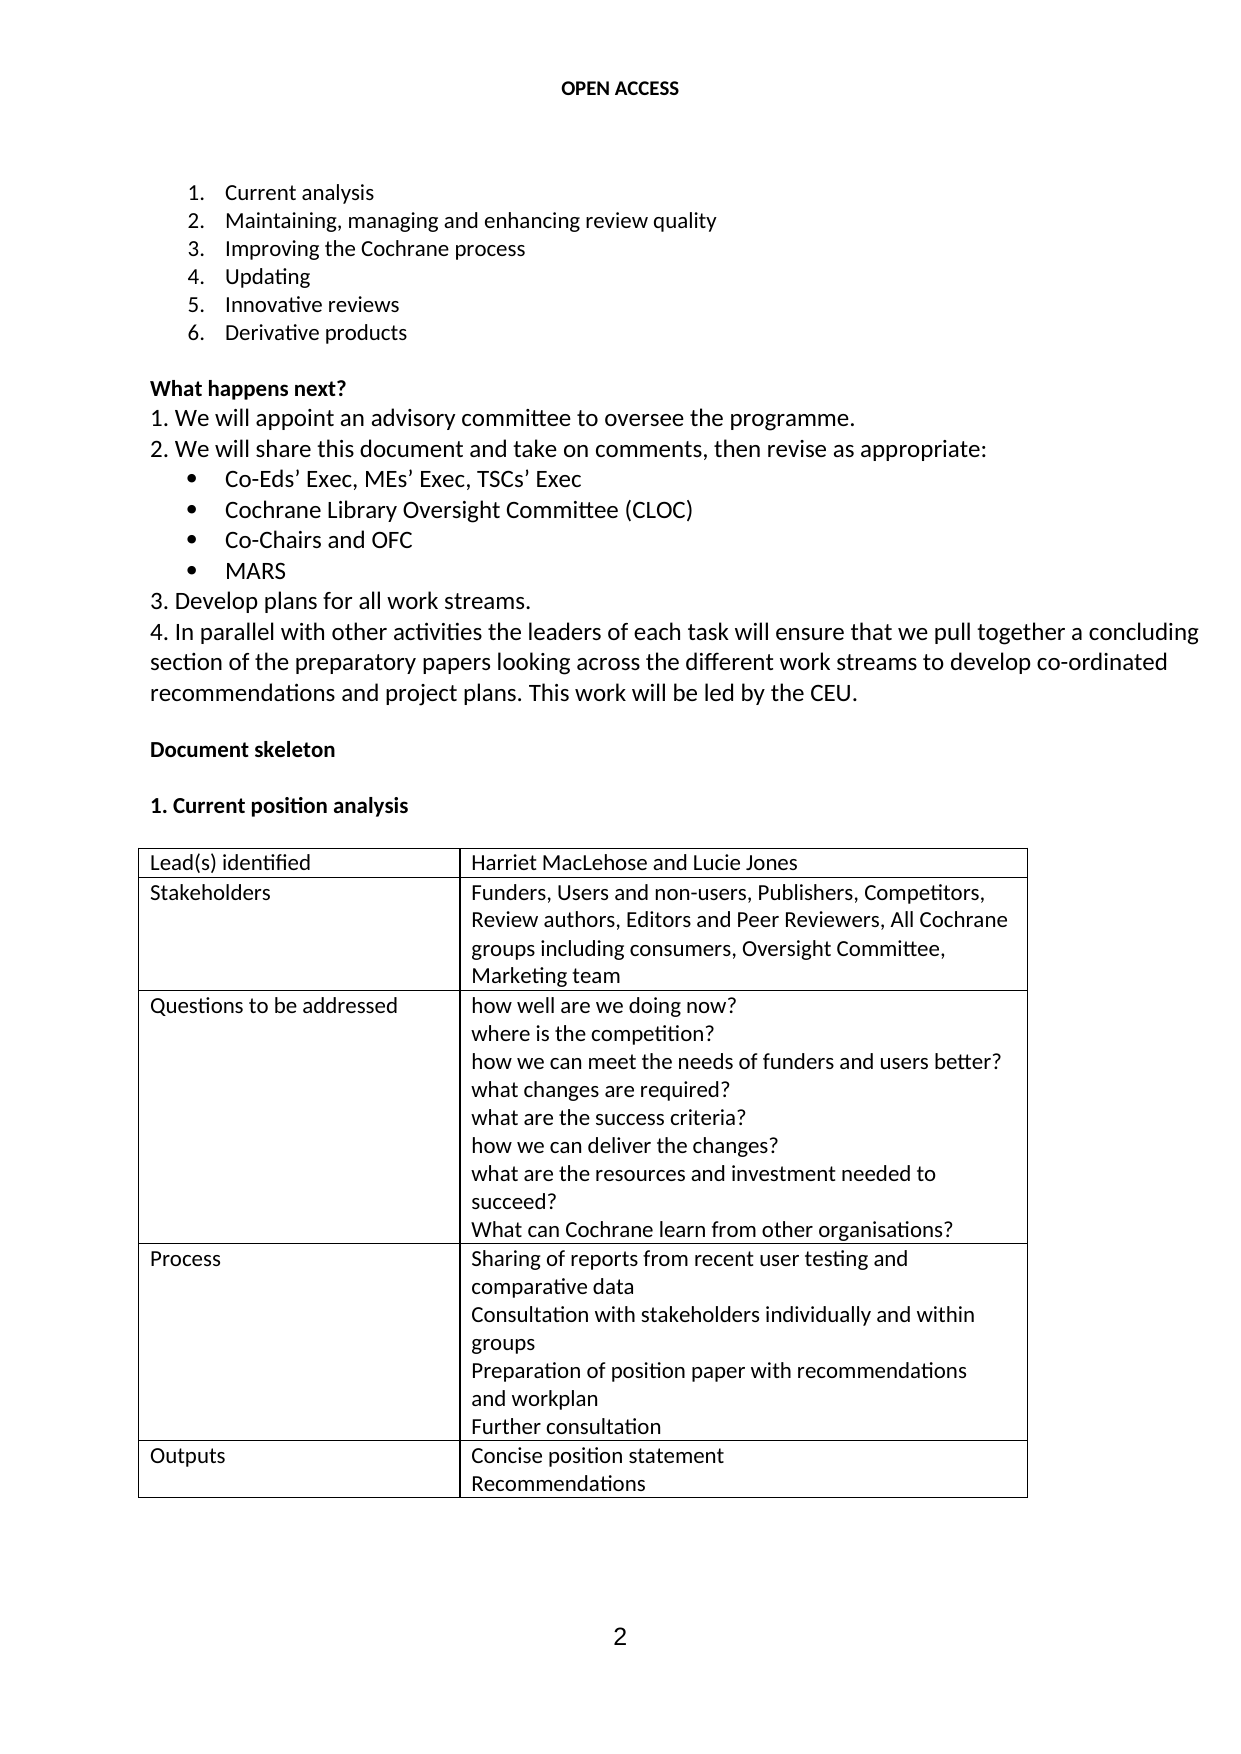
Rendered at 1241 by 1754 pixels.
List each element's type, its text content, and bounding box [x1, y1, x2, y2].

table_cell Funders, Users and non-users, Publishers, Competitors, Review authors, Editors and Peer Reviewers, All Cochrane groups including consumers, Oversight Committee, Marketing team [461, 878, 1027, 990]
table_cell Sharing of reports from recent user testing and comparative data Consultation with stakeholders individually and within groups Preparation of position paper with recommendations and workplan Further consultation [461, 1244, 1027, 1440]
list Current analysis [187, 178, 1240, 206]
list Innovative reviews [187, 290, 1240, 318]
text 1. Current position analysis [150, 791, 1240, 819]
table_cell Process [139, 1244, 459, 1440]
list MARS [187, 555, 1240, 585]
table_cell Concise position statement Recommendations [461, 1441, 1027, 1497]
list Co-Eds’ Exec, MEs’ Exec, TSCs’ Exec [187, 463, 1240, 494]
list Maintaining, managing and enhancing review quality [187, 206, 1240, 234]
table_header Lead(s) identified [139, 849, 459, 877]
table_header Harriet MacLehose and Lucie Jones [461, 849, 1027, 877]
text 1. We will appoint an advisory committee to oversee the programme. [150, 402, 1240, 433]
list Derivative products [187, 318, 1240, 346]
text 3. Develop plans for all work streams. [150, 585, 1240, 616]
list Cochrane Library Oversight Committee (CLOC) [187, 494, 1240, 524]
table_cell Stakeholders [139, 878, 459, 990]
list Updating [187, 262, 1240, 290]
text Document skeleton [150, 735, 1240, 763]
list Co-Chairs and OFC [187, 524, 1240, 555]
subtitle What happens next? [150, 374, 1240, 402]
list Improving the Cochrane process [187, 234, 1240, 262]
table_cell Questions to be addressed [139, 991, 459, 1243]
text 4. In parallel with other activities the leaders of each task will ensure that we pull together a concluding section of the preparatory papers looking across the different work streams to develop co-ordinated recommendations and project plans. This work will be led by the CEU. [150, 616, 1240, 707]
table_cell Outputs [139, 1441, 459, 1497]
table_cell how well are we doing now? where is the competition? how we can meet the needs of funders and users better? what changes are required? what are the success criteria? how we can deliver the changes? what are the resources and investment needed to succeed? What can Cochrane learn from other organisations? [461, 991, 1027, 1243]
text 2. We will share this document and take on comments, then revise as appropriate: [150, 433, 1240, 463]
